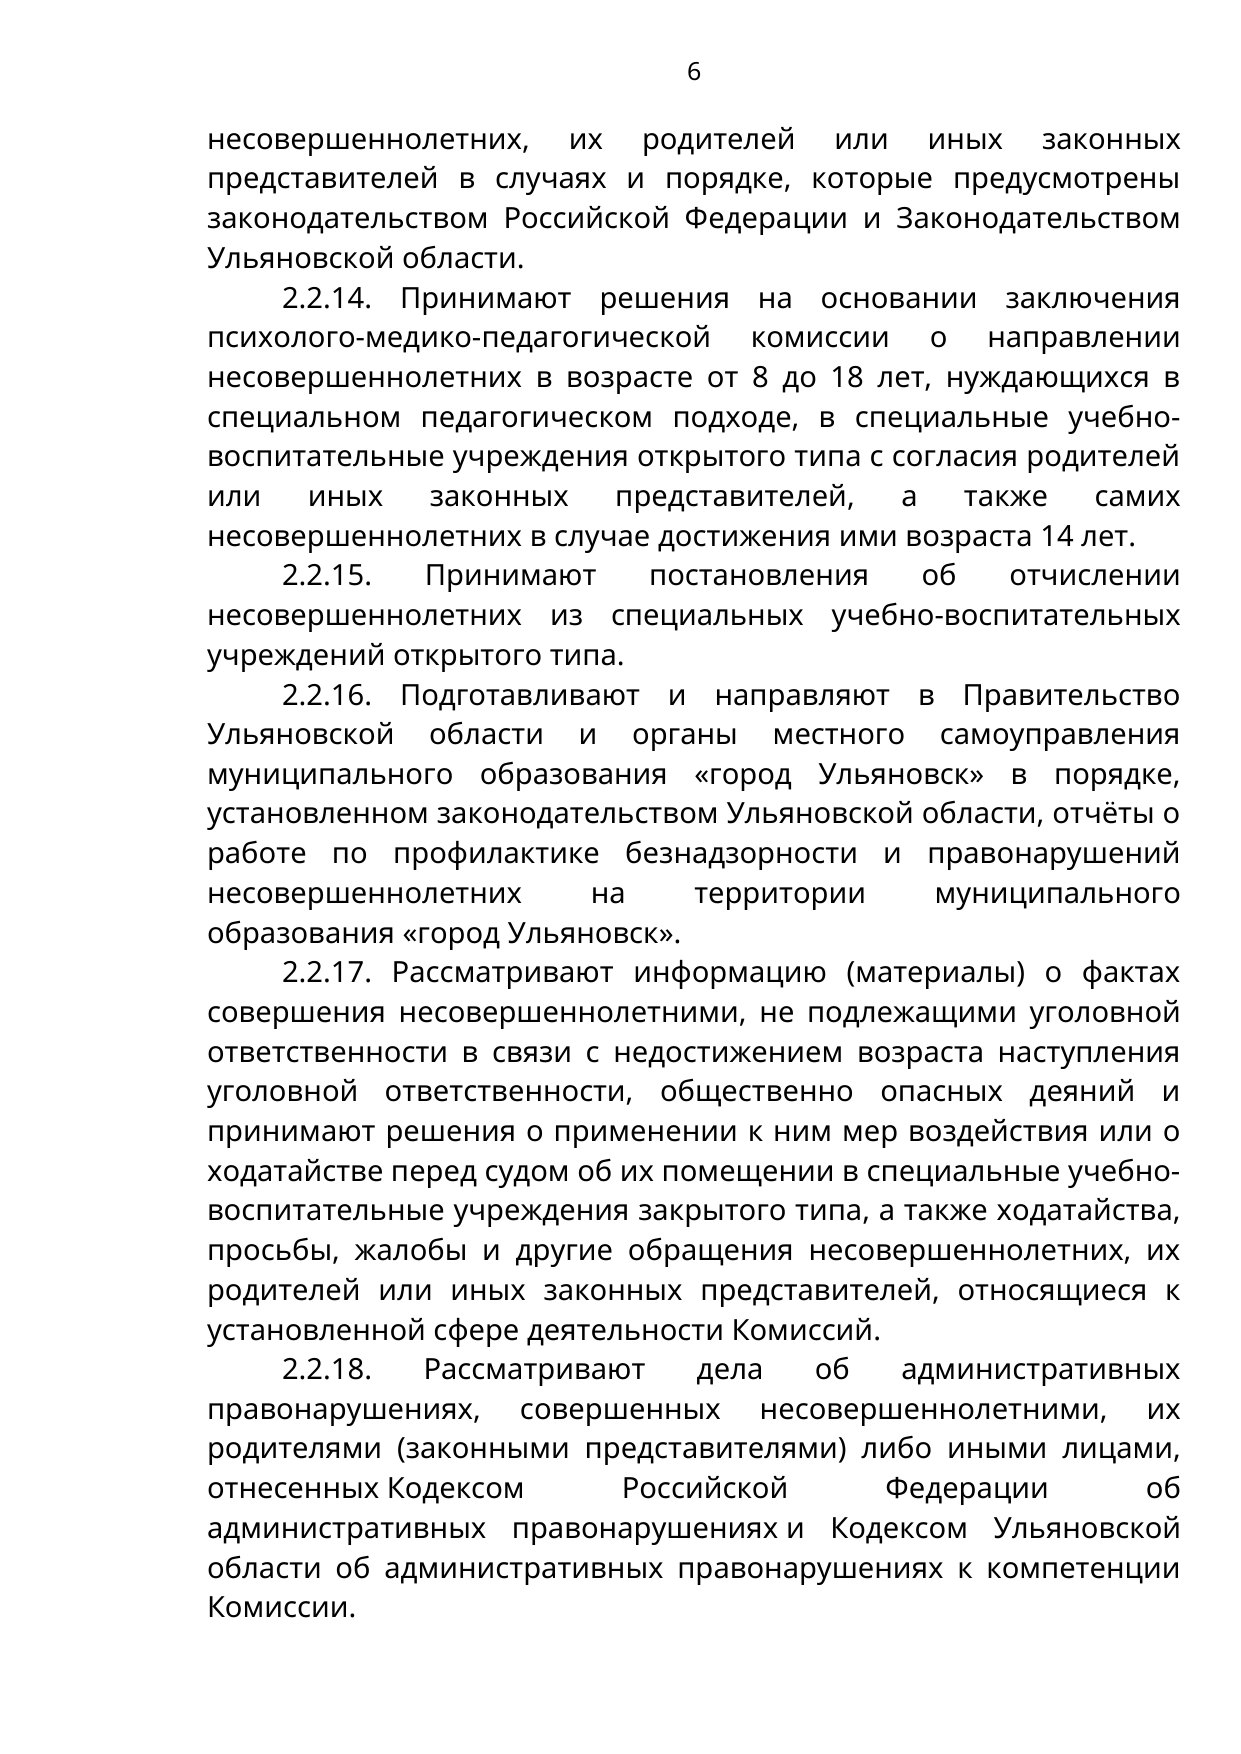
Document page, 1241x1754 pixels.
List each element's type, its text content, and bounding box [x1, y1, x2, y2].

text 2.2.17. Рассматривают информацию (материалы) о фактах совершения несовершеннолетними, не подлежащими уголовной ответственности в связи с недостижением возраста наступления уголовной ответственности, общественно опасных деяний и принимают решения о применении к ним мер воздействия или о ходатайстве перед судом об их помещении в специальные учебно-воспитательные учреждения закрытого типа, а также ходатайства, просьбы, жалобы и другие обращения несовершеннолетних, их родителей или иных законных представителей, относящиеся к установленной сфере деятельности Комиссий. [207, 952, 1181, 1348]
text 2.2.14. Принимают решения на основании заключения психолого-медико-педагогической комиссии о направлении несовершеннолетних в возрасте от 8 до 18 лет, нуждающихся в специальном педагогическом подходе, в специальные учебно-воспитательные учреждения открытого типа с согласия родителей или иных законных представителей, а также самих несовершеннолетних в случае достижения ими возраста 14 лет. [207, 277, 1181, 555]
text 2.2.16. Подготавливают и направляют в Правительство Ульяновской области и органы местного самоуправления муниципального образования «город Ульяновск» в порядке, установленном законодательством Ульяновской области, отчёты о работе по профилактике безнадзорности и правонарушений несовершеннолетних на территории муниципального образования «город Ульяновск». [207, 674, 1181, 952]
text 2.2.18. Рассматривают дела об административных правонарушениях, совершенных несовершеннолетними, их родителями (законными представителями) либо иными лицами, отнесенных Кодексом Российской Федерации об административных правонарушениях и Кодексом Ульяновской области об административных правонарушениях к компетенции Комиссии. [207, 1348, 1181, 1626]
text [207, 118, 1181, 277]
text 2.2.15. Принимают постановления об отчислении несовершеннолетних из специальных учебно-воспитательных учреждений открытого типа. [207, 555, 1181, 674]
